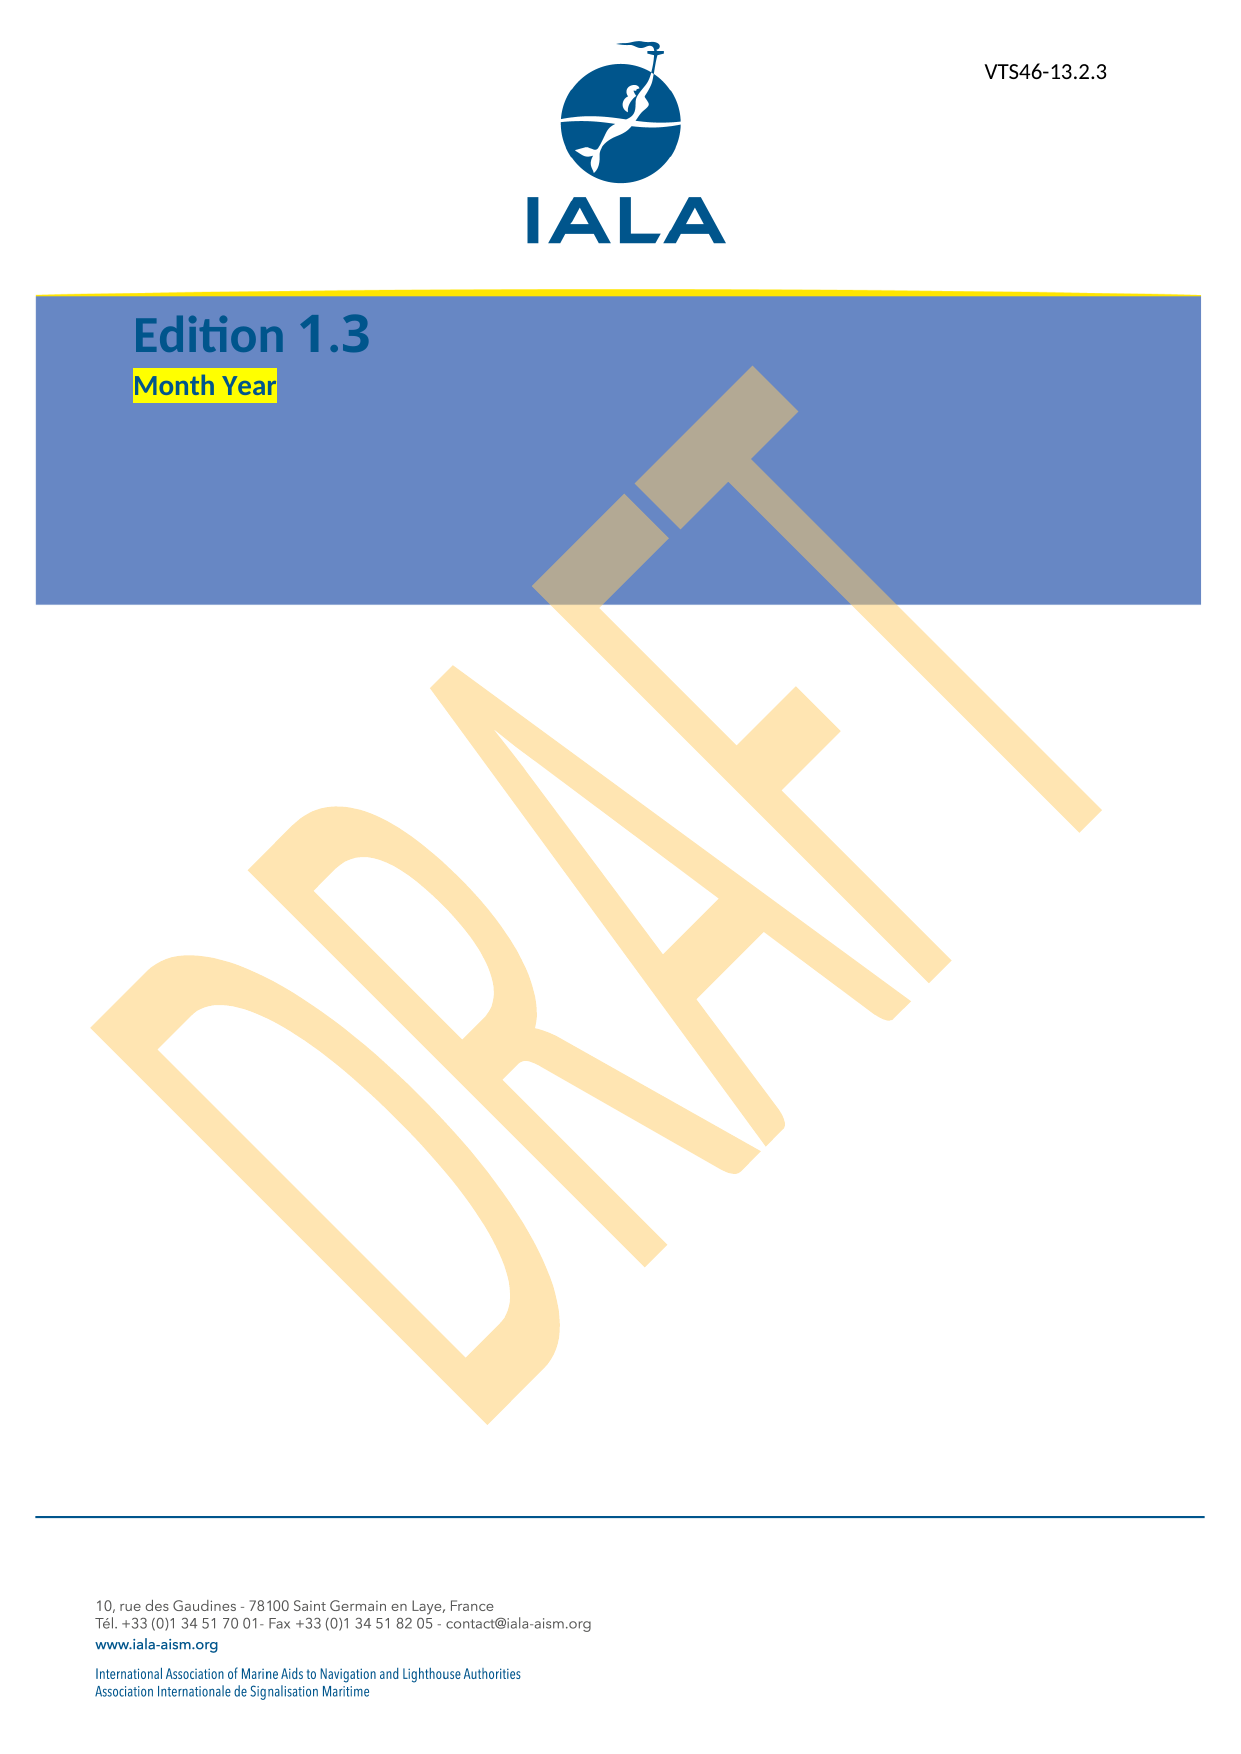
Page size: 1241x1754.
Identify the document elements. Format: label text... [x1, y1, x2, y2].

text Month Year [133, 367, 1107, 403]
picture [0, 29, 1240, 616]
text Edition 1.3 [133, 297, 1107, 367]
picture [89, 1595, 622, 1714]
